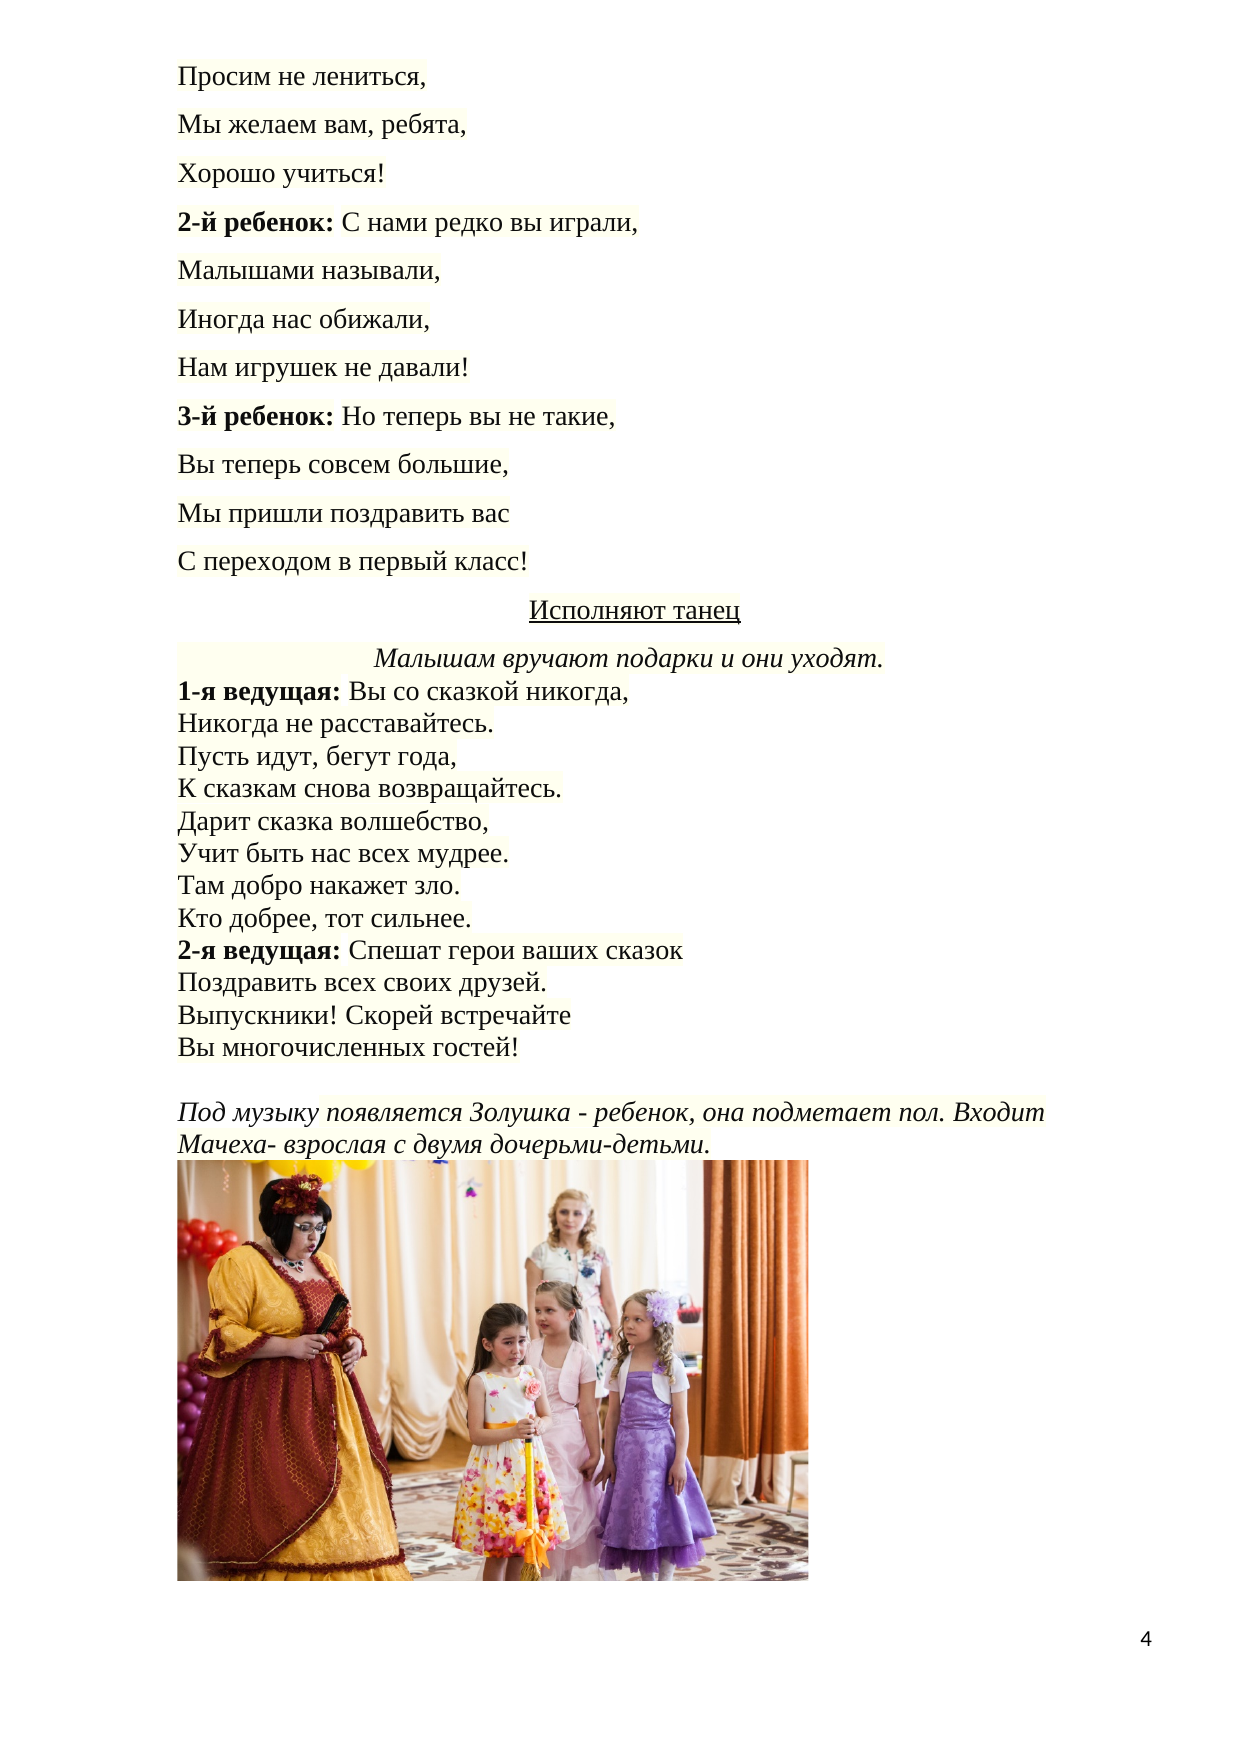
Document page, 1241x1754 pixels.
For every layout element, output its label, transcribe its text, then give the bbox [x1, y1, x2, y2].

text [177, 59, 1152, 625]
text Малышам вручают подарки и они уходят. 1-я ведущая: Вы со сказкой никогда, Никогда не расставайтесь. Пусть идут, бегут года, К сказкам снова возвращайтесь. Дарит сказка волшебство, Учит быть нас всех мудрее. Там добро накажет зло. Кто добрее, тот сильнее. 2-я ведущая: Спешат герои ваших сказок Поздравить всех своих друзей. Выпускники! Скорей встречайте Вы многочисленных гостей! [177, 642, 1152, 1063]
picture [177, 1160, 809, 1581]
text Под музыку появляется Золушка - ребенок, она подметает пол. Входит Мачеха- взрослая с двумя дочерьми-детьми. [177, 1063, 1152, 1160]
